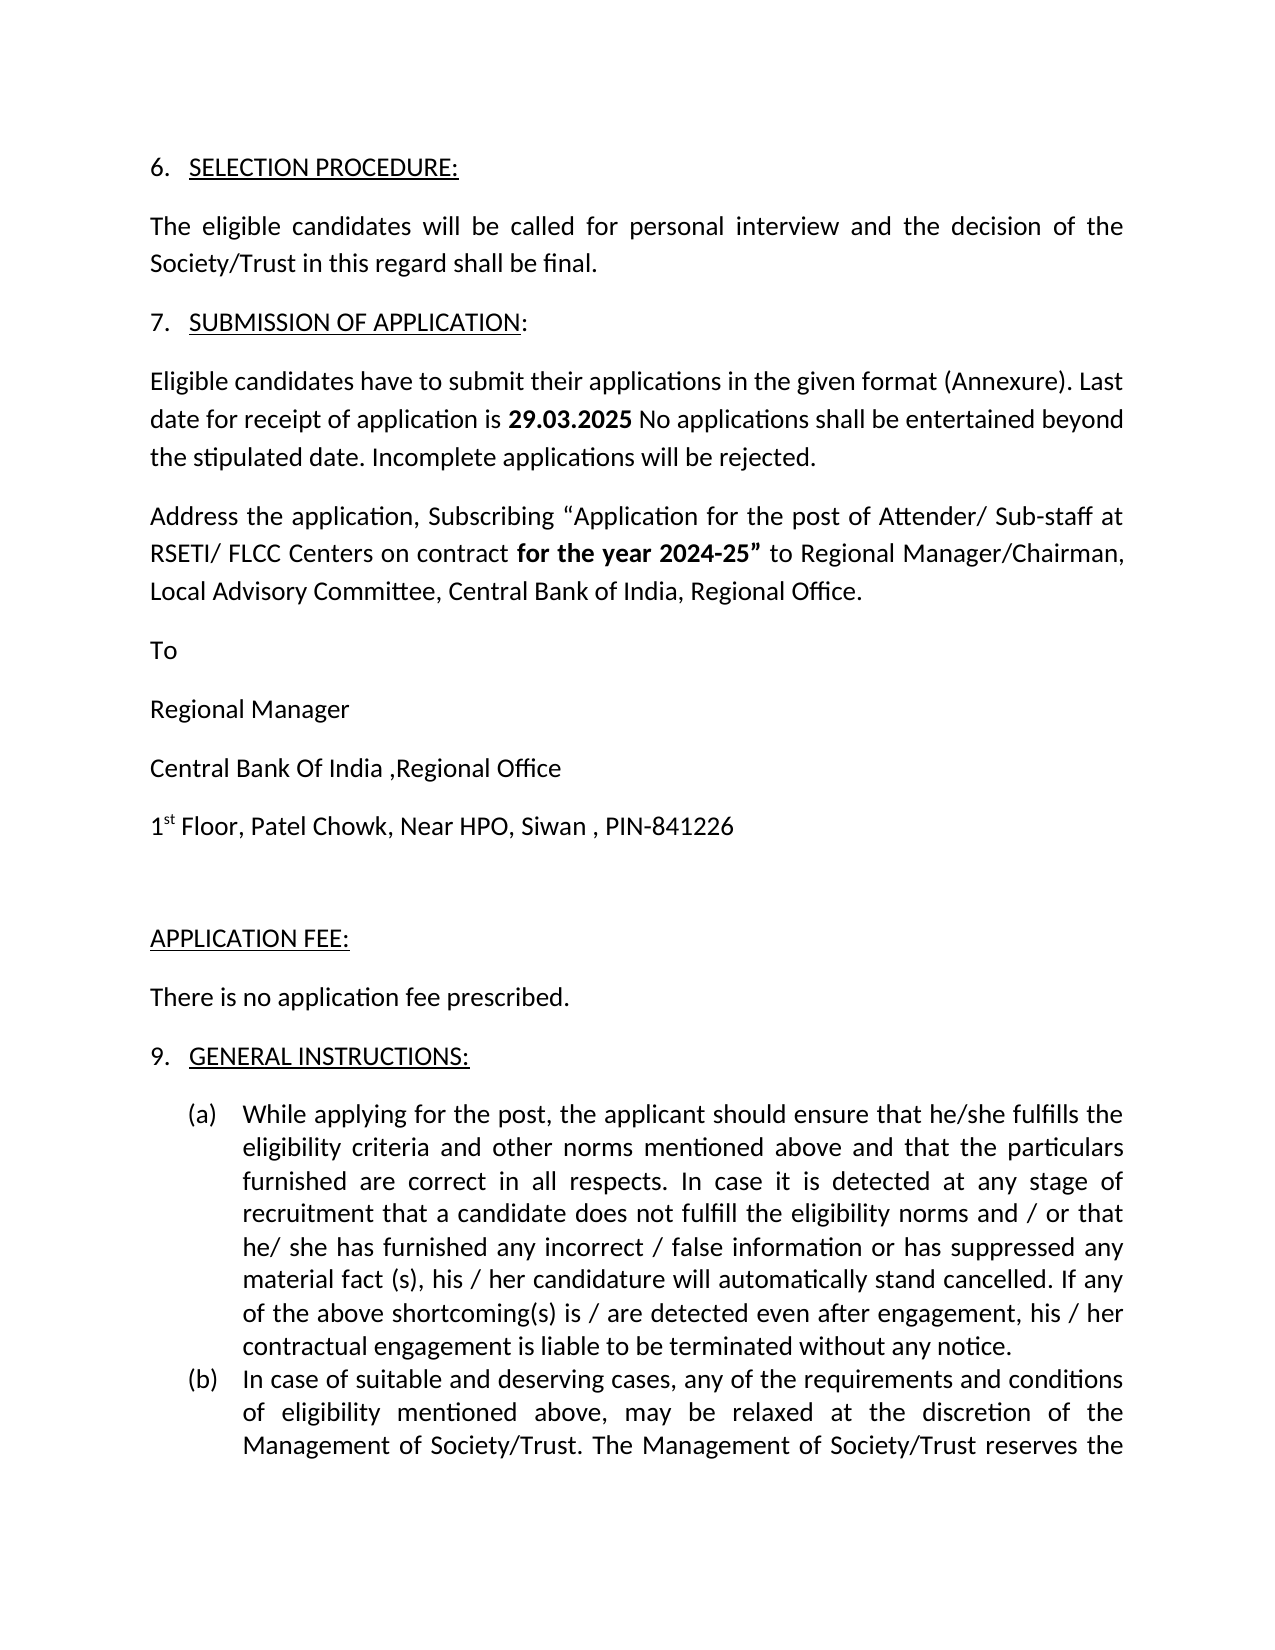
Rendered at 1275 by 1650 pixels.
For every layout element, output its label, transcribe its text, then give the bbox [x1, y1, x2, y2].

text 7. SUBMISSION OF APPLICATION: [150, 305, 1125, 338]
text APPLICATION FEE: [150, 921, 1125, 954]
text Eligible candidates have to submit their applications in the given format (Annexure). Last date for receipt of application is 29.03.2025 No applications shall be entertained beyond the stipulated date. Incomplete applications will be rejected. [150, 364, 1125, 473]
text 9. GENERAL INSTRUCTIONS: [150, 1039, 1125, 1072]
text The eligible candidates will be called for personal interview and the decision of the Society/Trust in this regard shall be final. [150, 209, 1125, 280]
text 6. SELECTION PROCEDURE: [150, 150, 1125, 183]
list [187, 1362, 1125, 1461]
text Address the application, Subscribing “Application for the post of Attender/ Sub-staff at RSETI/ FLCC Centers on contract for the year 2024-25” to Regional Manager/Chairman, Local Advisory Committee, Central Bank of India, Regional Office. [150, 499, 1125, 608]
list While applying for the post, the applicant should ensure that he/she fulfills the eligibility criteria and other norms mentioned above and that the particulars furnished are correct in all respects. In case it is detected at any stage of recruitment that a candidate does not fulfill the eligibility norms and / or that he/ she has furnished any incorrect / false information or has suppressed any material fact (s), his / her candidature will automatically stand cancelled. If any of the above shortcoming(s) is / are detected even after engagement, his / her contractual engagement is liable to be terminated without any notice. [187, 1098, 1125, 1362]
text Central Bank Of India ,Regional Office [150, 751, 1125, 784]
text 1st Floor, Patel Chowk, Near HPO, Siwan , PIN-841226 [150, 809, 1125, 843]
text Regional Manager [150, 692, 1125, 725]
text There is no application fee prescribed. [150, 980, 1125, 1013]
text To [150, 633, 1125, 666]
